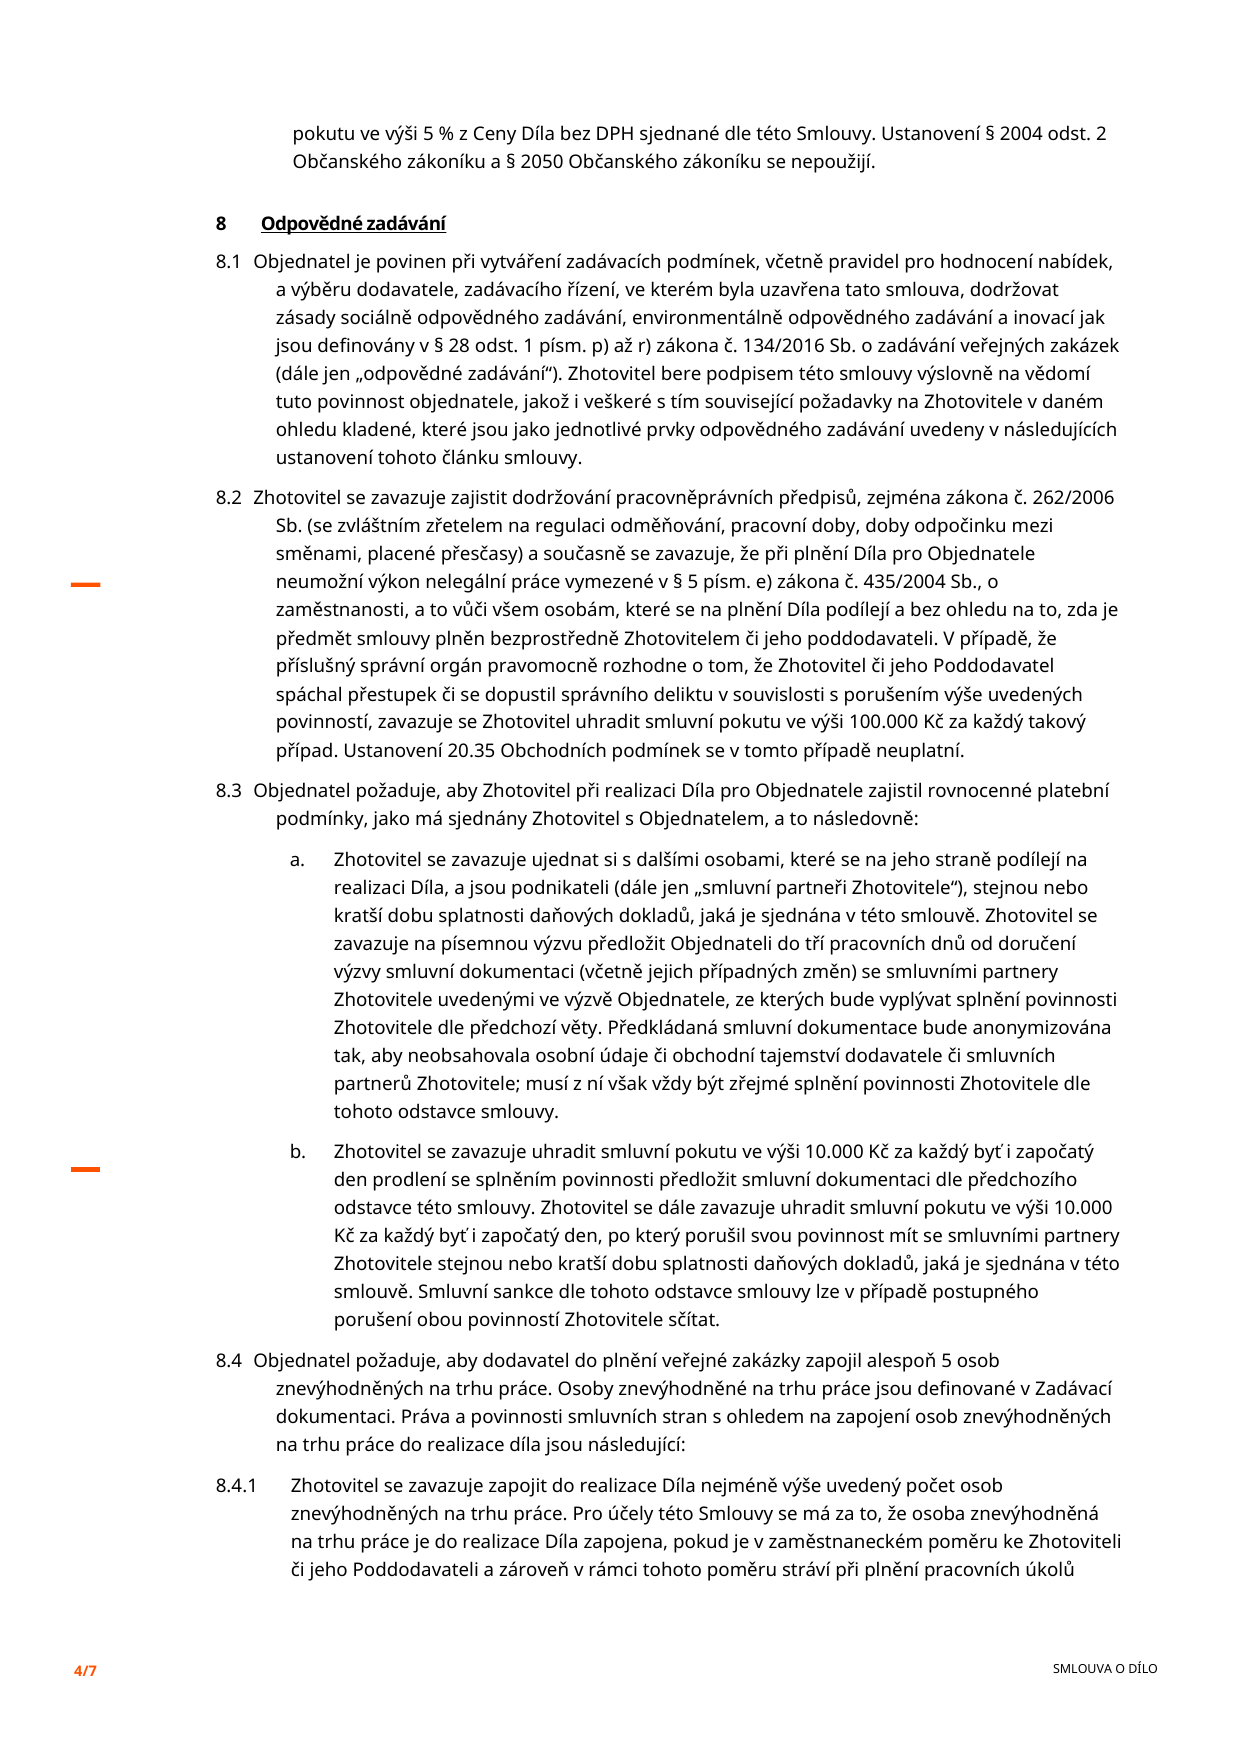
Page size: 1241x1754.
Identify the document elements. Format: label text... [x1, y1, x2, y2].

list Objednatel požaduje, aby Zhotovitel při realizaci Díla pro Objednatele zajistil rovnocenné platební podmínky, jako má sjednány Zhotovitel s Objednatelem, a to následovně: [216, 777, 1122, 831]
list Objednatel je povinen při vytváření zadávacích podmínek, včetně pravidel pro hodnocení nabídek, a výběru dodavatele, zadávacího řízení, ve kterém byla uzavřena tato smlouva, dodržovat zásady sociálně odpovědného zadávání, environmentálně odpovědného zadávání a inovací jak jsou definovány v § 28 odst. 1 písm. p) až r) zákona č. 134/2016 Sb. o zadávání veřejných zakázek (dále jen „odpovědné zadávání“). Zhotovitel bere podpisem této smlouvy výslovně na vědomí tuto povinnost objednatele, jakož i veškeré s tím související požadavky na Zhotovitele v daném ohledu kladené, které jsou jako jednotlivé prvky odpovědného zadávání uvedeny v následujících ustanovení tohoto článku smlouvy. [216, 248, 1122, 470]
list Objednatel požaduje, aby dodavatel do plnění veřejné zakázky zapojil alespoň 5 osob znevýhodněných na trhu práce. Osoby znevýhodněné na trhu práce jsou definované v Zadávací dokumentaci. Práva a povinnosti smluvních stran s ohledem na zapojení osob znevýhodněných na trhu práce do realizace díla jsou následující: [216, 1347, 1122, 1457]
text a. Zhotovitel se zavazuje ujednat si s dalšími osobami, které se na jeho straně podílejí na realizaci Díla, a jsou podnikateli (dále jen „smluvní partneři Zhotovitele“), stejnou nebo kratší dobu splatnosti daňových dokladů, jaká je sjednána v této smlouvě. Zhotovitel se zavazuje na písemnou výzvu předložit Objednateli do tří pracovních dnů od doručení výzvy smluvní dokumentaci (včetně jejich případných změn) se smluvními partnery Zhotovitele uvedenými ve výzvě Objednatele, ze kterých bude vyplývat splnění povinnosti Zhotovitele dle předchozí věty. Předkládaná smluvní dokumentace bude anonymizována tak, aby neobsahovala osobní údaje či obchodní tajemství dodavatele či smluvních partnerů Zhotovitele; musí z ní však vždy být zřejmé splnění povinnosti Zhotovitele dle tohoto odstavce smlouvy. [289, 846, 1122, 1124]
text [216, 121, 1122, 174]
text b. Zhotovitel se zavazuje uhradit smluvní pokutu ve výši 10.000 Kč za každý byť i započatý den prodlení se splněním povinnosti předložit smluvní dokumentaci dle předchozího odstavce této smlouvy. Zhotovitel se dále zavazuje uhradit smluvní pokutu ve výši 10.000 Kč za každý byť i započatý den, po který porušil svou povinnost mít se smluvními partnery Zhotovitele stejnou nebo kratší dobu splatnosti daňových dokladů, jaká je sjednána v této smlouvě. Smluvní sankce dle tohoto odstavce smlouvy lze v případě postupného porušení obou povinností Zhotovitele sčítat. [289, 1139, 1122, 1332]
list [216, 1472, 1122, 1581]
subtitle Odpovědné zadávání [216, 210, 1122, 236]
list Zhotovitel se zavazuje zajistit dodržování pracovněprávních předpisů, zejména zákona č. 262/2006 Sb. (se zvláštním zřetelem na regulaci odměňování, pracovní doby, doby odpočinku mezi směnami, placené přesčasy) a současně se zavazuje, že při plnění Díla pro Objednatele neumožní výkon nelegální práce vymezené v § 5 písm. e) zákona č. 435/2004 Sb., o zaměstnanosti, a to vůči všem osobám, které se na plnění Díla podílejí a bez ohledu na to, zda je předmět smlouvy plněn bezprostředně Zhotovitelem či jeho poddodavateli. V případě, že příslušný správní orgán pravomocně rozhodne o tom, že Zhotovitel či jeho Poddodavatel spáchal přestupek či se dopustil správního deliktu v souvislosti s porušením výše uvedených povinností, zavazuje se Zhotovitel uhradit smluvní pokutu ve výši 100.000 Kč za každý takový případ. Ustanovení 20.35 Obchodních podmínek se v tomto případě neuplatní. [216, 485, 1122, 762]
